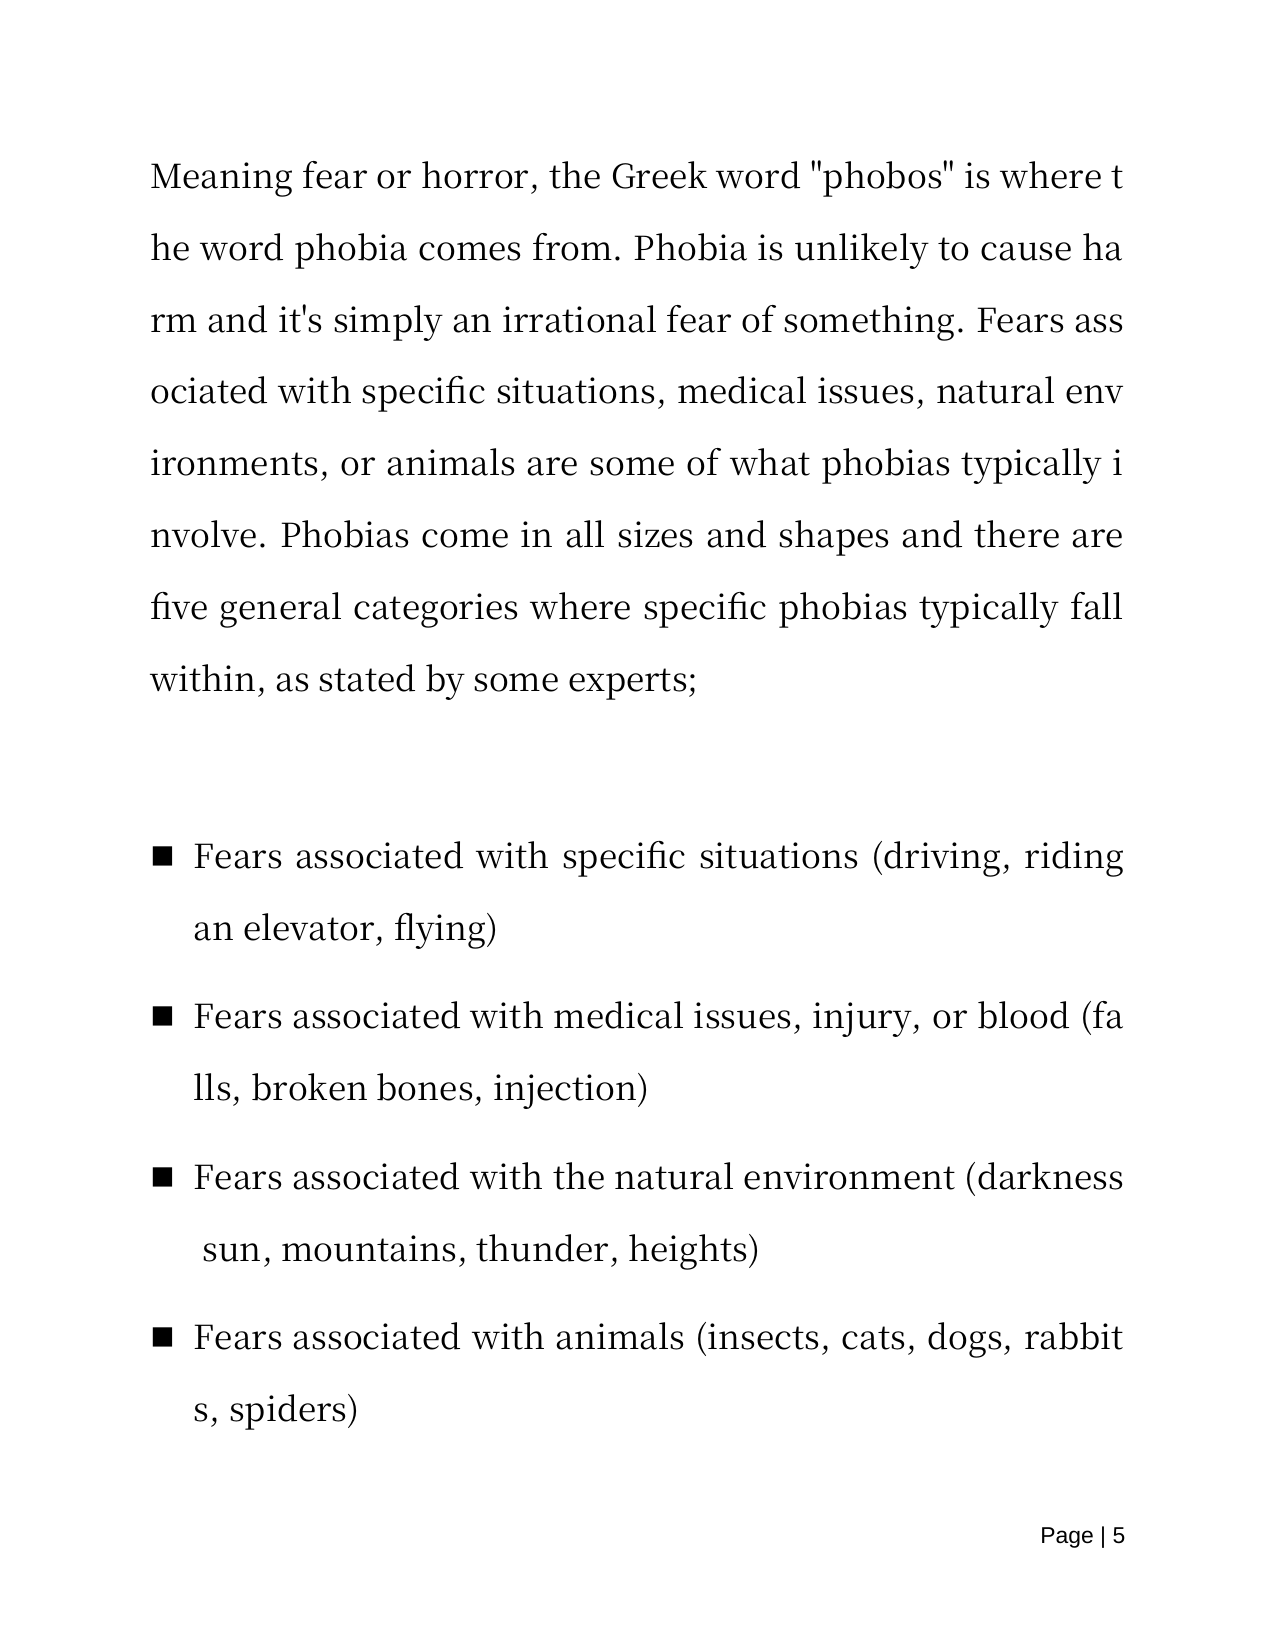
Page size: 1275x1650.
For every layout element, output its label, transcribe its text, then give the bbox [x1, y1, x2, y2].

list Fears associated with medical issues, injury, or blood (falls, broken bones, injection) [150, 991, 1125, 1110]
list Fears associated with animals (insects, cats, dogs, rabbits, spiders) [150, 1311, 1125, 1431]
list Fears associated with specific situations (driving, riding an elevator, flying) [150, 830, 1125, 950]
text Meaning fear or horror, the Greek word "phobos" is where the word phobia comes from. Phobia is unlikely to cause harm and it's simply an irrational fear of something. Fears associated with specific situations, medical issues, natural environments, or animals are some of what phobias typically involve. Phobias come in all sizes and shapes and there are five general categories where specific phobias typically fall within, as stated by some experts; [150, 150, 1125, 701]
list Fears associated with the natural environment (darkness, sun, mountains, thunder, heights) [150, 1151, 1125, 1271]
